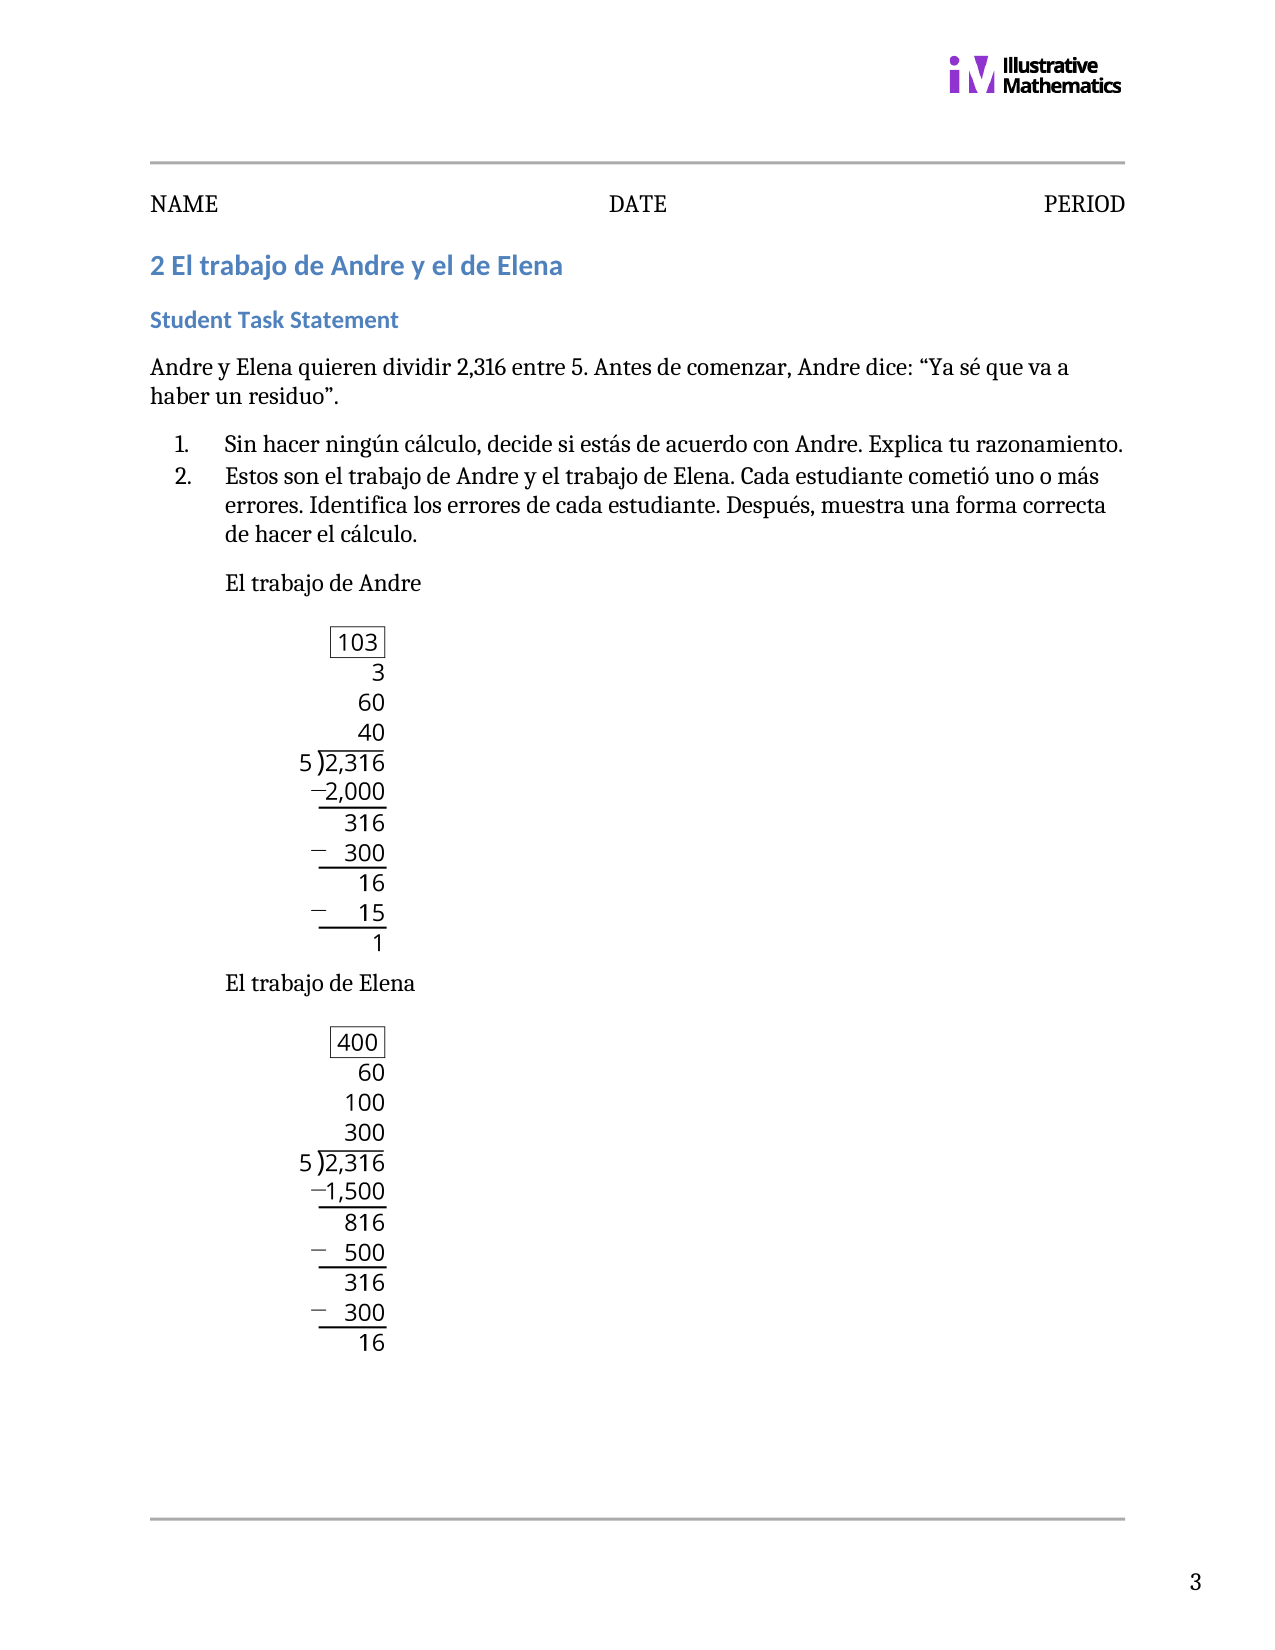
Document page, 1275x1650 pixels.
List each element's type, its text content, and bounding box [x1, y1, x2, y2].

text Andre y Elena quieren dividir 2,316 entre 5. Antes de comenzar, Andre dice: “Ya sé que va a haber un residuo”. [150, 353, 1125, 411]
picture [243, 1018, 488, 1359]
subtitle Student Task Statement [150, 304, 1125, 334]
list Sin hacer ningún cálculo, decide si estás de acuerdo con Andre. Explica tu razonamiento. [175, 429, 1125, 458]
picture [949, 55, 1121, 93]
subtitle 2 El trabajo de Andre y el de Elena [150, 247, 1125, 283]
list El trabajo de Andre [175, 569, 1125, 598]
picture [243, 618, 488, 959]
list Estos son el trabajo de Andre y el trabajo de Elena. Cada estudiante cometió uno o más errores. Identifica los errores de cada estudiante. Después, muestra una forma correcta de hacer el cálculo. [175, 462, 1125, 548]
list El trabajo de Elena [175, 969, 1125, 997]
